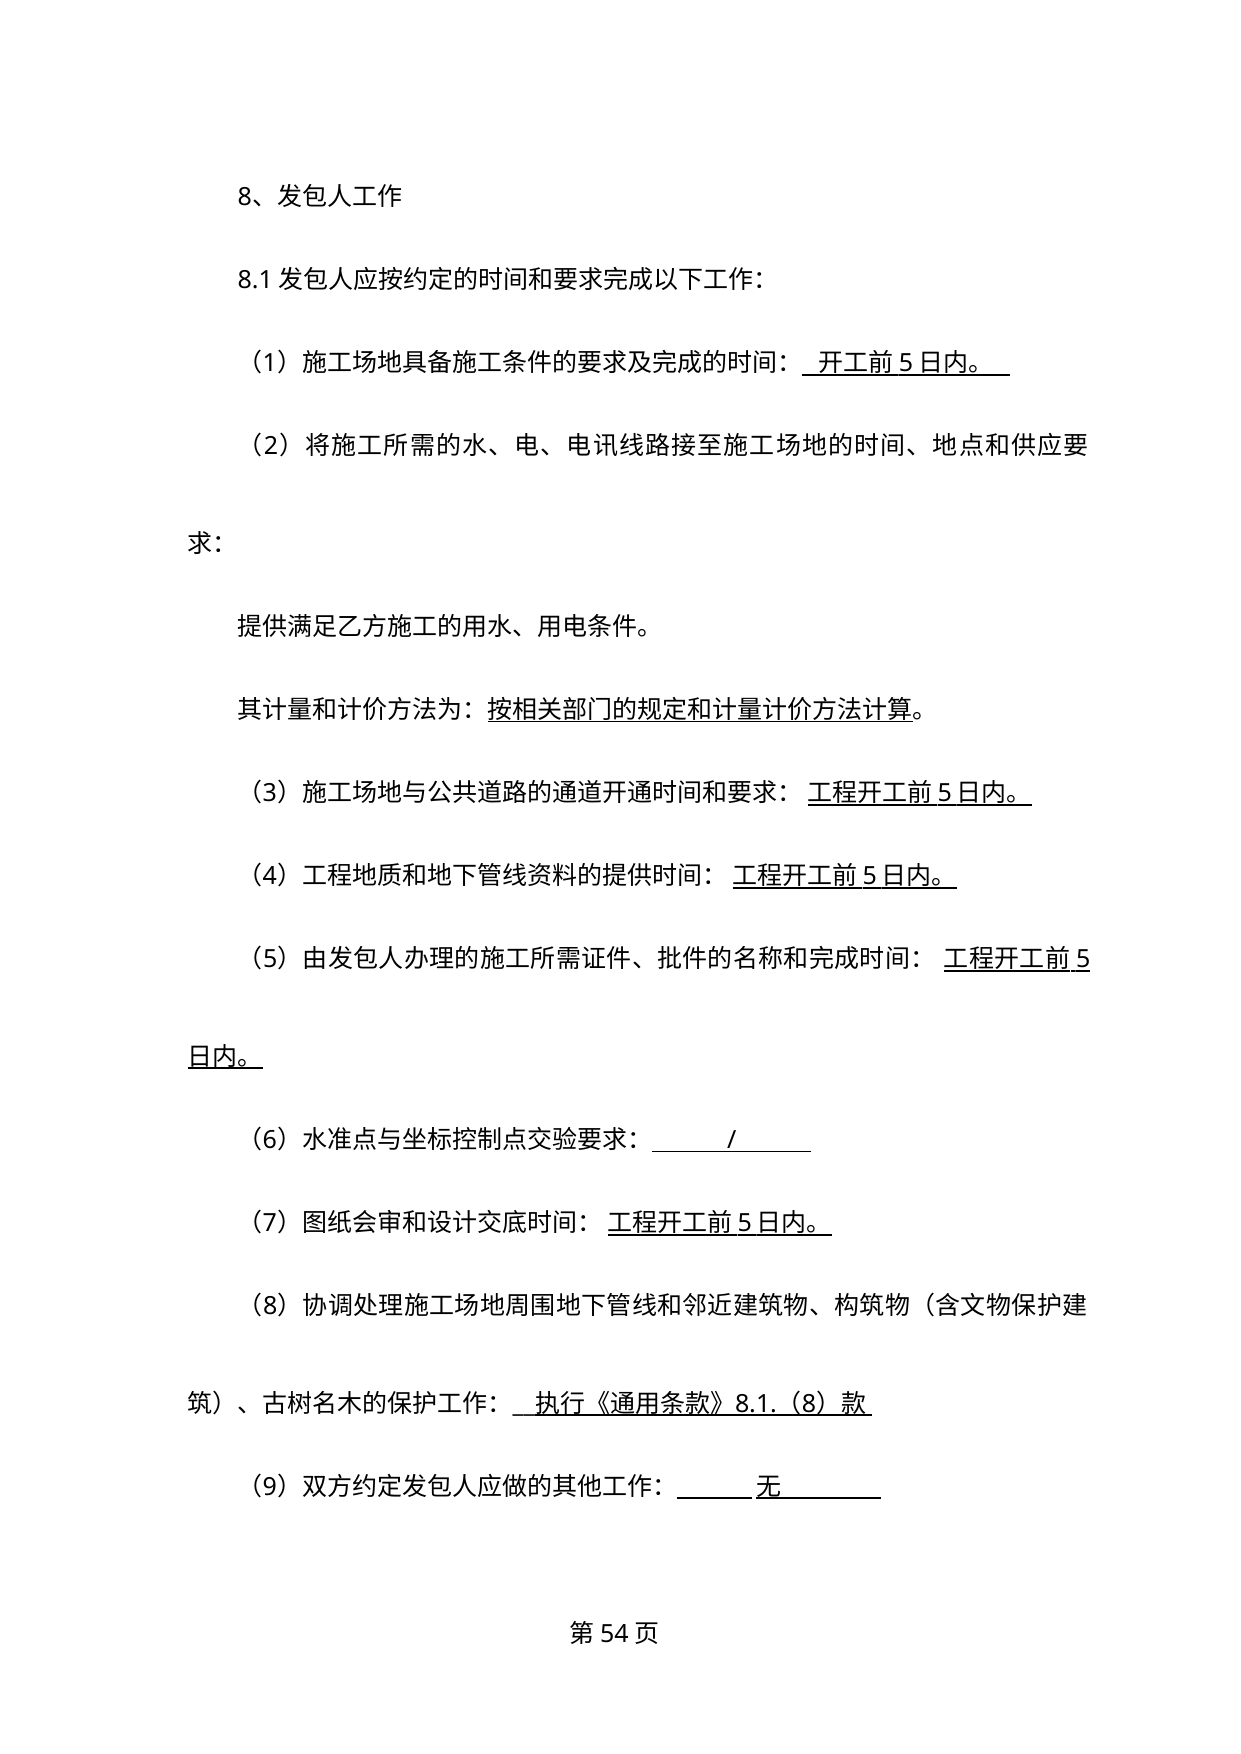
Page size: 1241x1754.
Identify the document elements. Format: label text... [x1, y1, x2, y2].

text 提供满足乙方施工的用水、用电条件。 [187, 592, 1090, 657]
text （7）图纸会审和设计交底时间： 工程开工前5日内。 [187, 1188, 1090, 1253]
text （3）施工场地与公共道路的通道开通时间和要求： 工程开工前5日内。 [187, 758, 1090, 823]
text （1）施工场地具备施工条件的要求及完成的时间： 开工前5日内。 [187, 328, 1090, 393]
text （5）由发包人办理的施工所需证件、批件的名称和完成时间： 工程开工前5日内。 [187, 924, 1090, 1087]
text （6）水准点与坐标控制点交验要求： / [187, 1105, 1090, 1170]
text 8.1发包人应按约定的时间和要求完成以下工作： [187, 245, 1090, 310]
text （4）工程地质和地下管线资料的提供时间： 工程开工前5日内。 [187, 841, 1090, 906]
text 其计量和计价方法为：按相关部门的规定和计量计价方法计算。 [187, 675, 1090, 740]
text 8、发包人工作 [187, 162, 1090, 227]
text （9）双方约定发包人应做的其他工作： 无 [187, 1452, 1090, 1517]
text （8）协调处理施工场地周围地下管线和邻近建筑物、构筑物（含文物保护建筑）、古树名木的保护工作：__执行《通用条款》8.1.（8）款 [187, 1271, 1090, 1434]
text （2）将施工所需的水、电、电讯线路接至施工场地的时间、地点和供应要求： [187, 411, 1090, 574]
